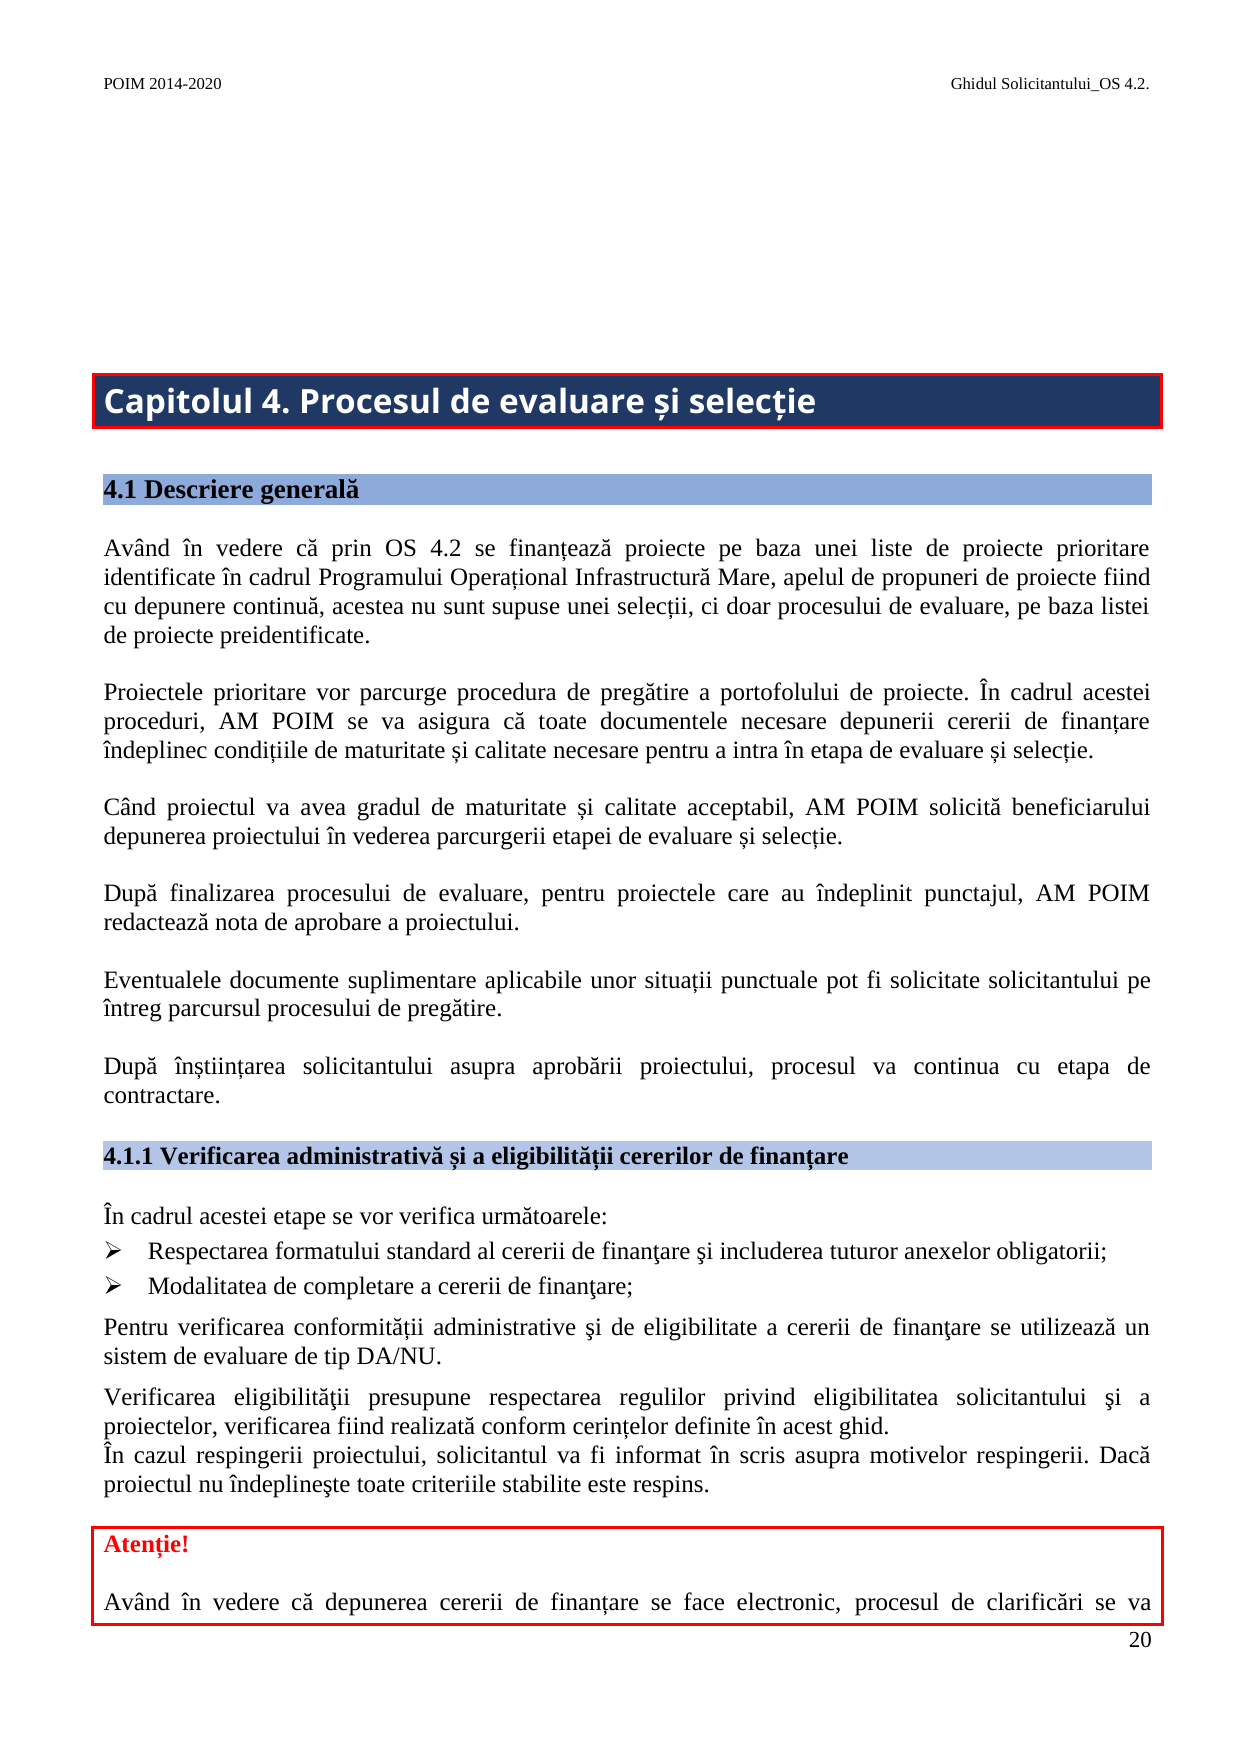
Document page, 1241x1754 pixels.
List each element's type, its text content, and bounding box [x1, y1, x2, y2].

text În cazul respingerii proiectului, solicitantul va fi informat în scris asupra motivelor respingerii. Dacă proiectul nu îndeplineşte toate criteriile stabilite este respins. [103, 1440, 1152, 1497]
text Verificarea eligibilităţii presupune respectarea regulilor privind eligibilitatea solicitantului şi a proiectelor, verificarea fiind realizată conform cerințelor definite în acest ghid. [103, 1382, 1152, 1440]
text Eventualele documente suplimentare aplicabile unor situații punctuale pot fi solicitate solicitantului pe întreg parcursul procesului de pregătire. [103, 965, 1152, 1022]
text Având în vedere că prin OS 4.2 se finanțează proiecte pe baza unei liste de proiecte prioritare identificate în cadrul Programului Operațional Infrastructură Mare, apelul de propuneri de proiecte fiind cu depunere continuă, acestea nu sunt supuse unei selecții, ci doar procesului de evaluare, pe baza listei de proiecte preidentificate. [103, 533, 1152, 648]
text Pentru verificarea conformității administrative şi de eligibilitate a cererii de finanţare se utilizează un sistem de evaluare de tip DA/NU. [103, 1312, 1152, 1370]
text După finalizarea procesului de evaluare, pentru proiectele care au îndeplinit punctajul, AM POIM redactează nota de aprobare a proiectului. [103, 878, 1152, 936]
subtitle Capitolul 4. Procesul de evaluare și selecție [95, 376, 1160, 426]
list Respectarea formatului standard al cererii de finanţare şi includerea tuturor anexelor obligatorii; [103, 1236, 1152, 1265]
subtitle 4.1.1 Verificarea administrativă și a eligibilității cererilor de finanțare [103, 1141, 1152, 1170]
text În cadrul acestei etape se vor verifica următoarele: [103, 1201, 1152, 1230]
list Modalitatea de completare a cererii de finanţare; [103, 1271, 1152, 1300]
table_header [94, 1529, 1161, 1623]
subtitle 4.1 Descriere generală [103, 474, 1152, 505]
text După înștiințarea solicitantului asupra aprobării proiectului, procesul va continua cu etapa de contractare. [103, 1051, 1152, 1108]
text Proiectele prioritare vor parcurge procedura de pregătire a portofolului de proiecte. În cadrul acestei proceduri, AM POIM se va asigura că toate documentele necesare depunerii cererii de finanțare îndeplinec condițiile de maturitate și calitate necesare pentru a intra în etapa de evaluare și selecție. [103, 677, 1152, 763]
text Când proiectul va avea gradul de maturitate și calitate acceptabil, AM POIM solicită beneficiarului depunerea proiectului în vederea parcurgerii etapei de evaluare și selecție. [103, 792, 1152, 850]
